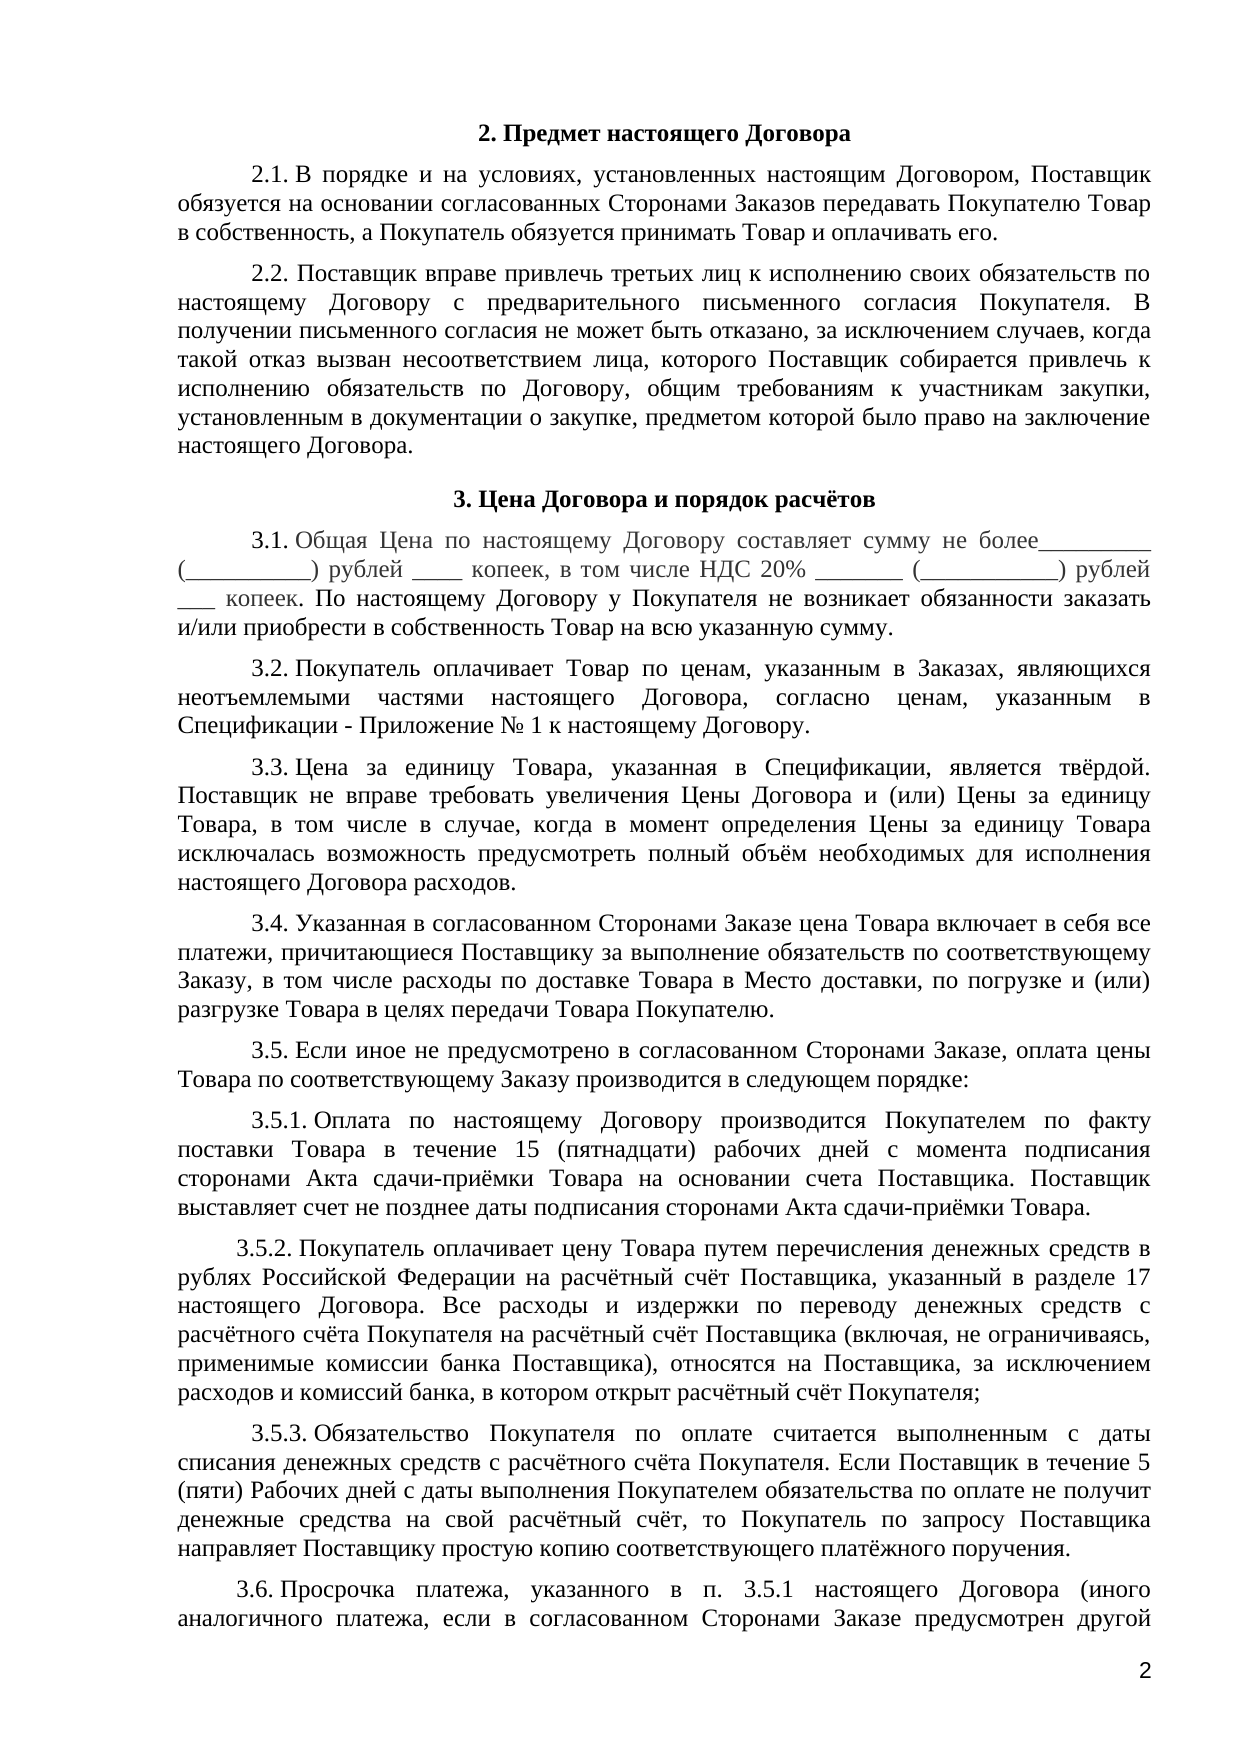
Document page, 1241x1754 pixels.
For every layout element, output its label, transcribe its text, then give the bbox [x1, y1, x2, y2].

list Покупатель оплачивает цену Товара путем перечисления денежных средств в рублях Российской Федерации на расчётный счёт Поставщика, указанный в разделе 17 настоящего Договора. Все расходы и издержки по переводу денежных средств с расчётного счёта Покупателя на расчётный счёт Поставщика (включая, не ограничиваясь, применимые комиссии банка Поставщика), относятся на Поставщика, за исключением расходов и комиссий банка, в котором открыт расчётный счёт Покупателя; [177, 1233, 1152, 1406]
list Если иное не предусмотрено в согласованном Сторонами Заказе, оплата цены Товара по соответствующему Заказу производится в следующем порядке: [177, 1036, 1152, 1093]
list Цена Договора и порядок расчётов [177, 484, 1152, 513]
list Обязательство Покупателя по оплате считается выполненным с даты списания денежных средств с расчётного счёта Покупателя. Если Поставщик в течение 5 (пяти) Рабочих дней с даты выполнения Покупателем обязательства по оплате не получит денежные средства на свой расчётный счёт, то Покупатель по запросу Поставщика направляет Поставщику простую копию соответствующего платёжного поручения. [177, 1418, 1152, 1562]
list Цена за единицу Товара, указанная в Спецификации, является твёрдой. Поставщик не вправе требовать увеличения Цены Договора и (или) Цены за единицу Товара, в том числе в случае, когда в момент определения Цены за единицу Товара исключалась возможность предусмотреть полный объём необходимых для исполнения настоящего Договора расходов. [177, 752, 1152, 896]
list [177, 1574, 1152, 1632]
text 2.2. Поставщик вправе привлечь третьих лиц к исполнению своих обязательств по настоящему Договору с предварительного письменного согласия Покупателя. В получении письменного согласия не может быть отказано, за исключением случаев, когда такой отказ вызван несоответствием лица, которого Поставщик собирается привлечь к исполнению обязательств по Договору, общим требованиям к участникам закупки, установленным в документации о закупке, предметом которой было право на заключение настоящего Договора. [177, 258, 1152, 459]
list В порядке и на условиях, установленных настоящим Договором, Поставщик обязуется на основании согласованных Сторонами Заказов передавать Покупателю Товар в собственность, а Покупатель обязуется принимать Товар и оплачивать его. [177, 159, 1152, 246]
list Указанная в согласованном Сторонами Заказе цена Товара включает в себя все платежи, причитающиеся Поставщику за выполнение обязательств по соответствующему Заказу, в том числе расходы по доставке Товара в Место доставки, по погрузке и (или) разгрузке Товара в целях передачи Товара Покупателю. [177, 908, 1152, 1023]
list Оплата по настоящему Договору производится Покупателем по факту поставки Товара в течение 15 (пятнадцати) рабочих дней с момента подписания сторонами Акта сдачи-приёмки Товара на основании счета Поставщика. Поставщик выставляет счет не позднее даты подписания сторонами Акта сдачи-приёмки Товара. [177, 1106, 1152, 1221]
list Общая Цена по настоящему Договору составляет сумму не более_________ (__________) рублей ____ копеек, в том числе НДС 20% _______ (___________) рублей ___ копеек. По настоящему Договору у Покупателя не возникает обязанности заказать и/или приобрести в собственность Товар на всю указанную сумму. [177, 526, 1152, 641]
list Покупатель оплачивает Товар по ценам, указанным в Заказах, являющихся неотъемлемыми частями настоящего Договора, согласно ценам, указанным в Спецификации - Приложение № 1 к настоящему Договору. [177, 653, 1152, 739]
list Предмет настоящего Договора [177, 118, 1152, 147]
